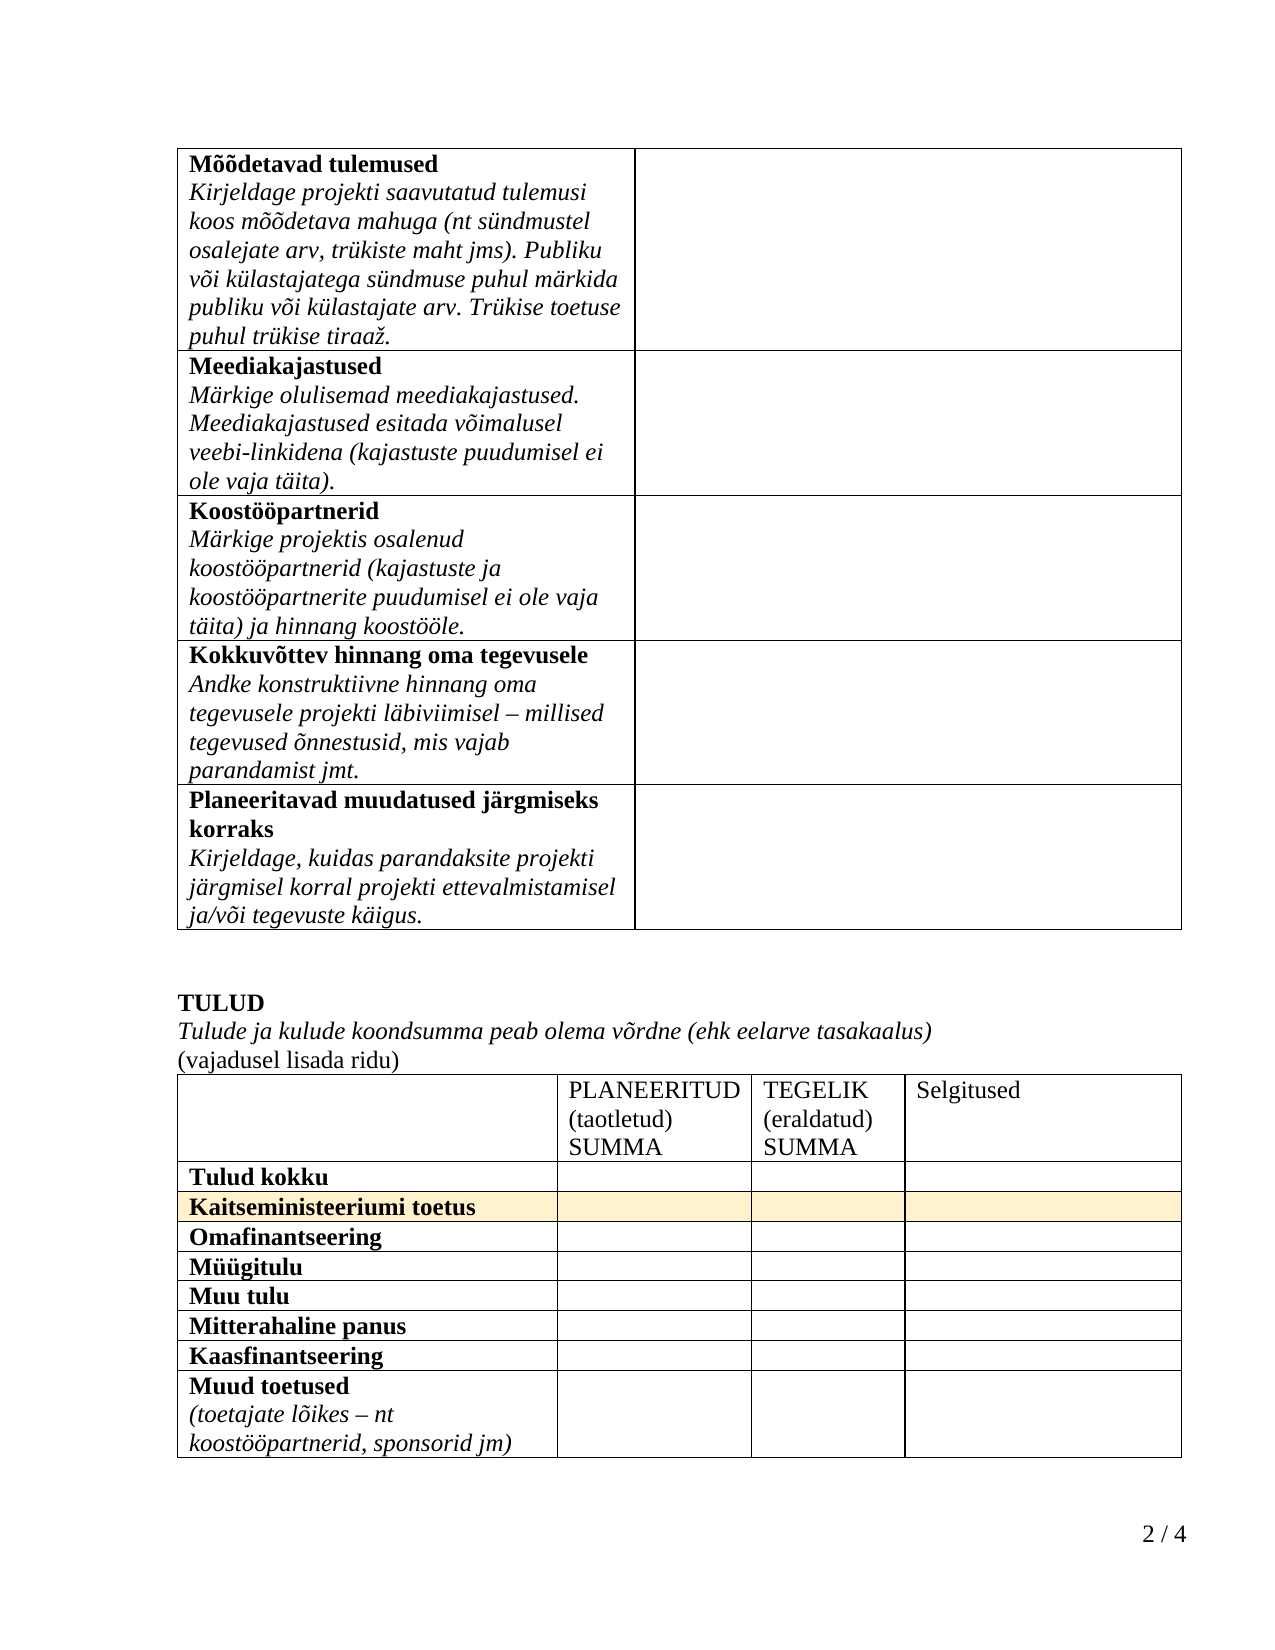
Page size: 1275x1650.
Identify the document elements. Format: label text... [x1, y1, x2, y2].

text Tulude ja kulude koondsumma peab olema võrdne (ehk eelarve tasakaalus) [177, 1016, 1186, 1045]
table_cell [636, 149, 1181, 350]
table_cell [752, 1252, 904, 1280]
table_header TEGELIK (eraldatud) SUMMA [752, 1075, 904, 1161]
table_cell [558, 1162, 751, 1191]
table_cell [752, 1341, 904, 1370]
table_cell [906, 1222, 1181, 1251]
table_cell [558, 1341, 751, 1370]
table_cell [558, 1192, 751, 1221]
table_cell [636, 641, 1181, 784]
text (vajadusel lisada ridu) [177, 1045, 1186, 1074]
table_cell [558, 1311, 751, 1340]
table_cell [906, 1281, 1181, 1310]
table_cell Omafinantseering [178, 1222, 557, 1251]
table_cell Kokkuvõttev hinnang oma tegevusele Andke konstruktiivne hinnang oma tegevusele projekti läbiviimisel – millised tegevused õnnestusid, mis vajab parandamist jmt. [178, 641, 634, 784]
table_header PLANEERITUD (taotletud) SUMMA [558, 1075, 751, 1161]
table_cell Kaitseministeeriumi toetus [178, 1192, 557, 1221]
table_cell [906, 1252, 1181, 1280]
table_cell [752, 1371, 904, 1457]
table_cell Müügitulu [178, 1252, 557, 1280]
table_cell [558, 1371, 751, 1457]
table_cell Tulud kokku [178, 1162, 557, 1191]
text TULUD [177, 988, 1186, 1016]
table_header Selgitused [906, 1075, 1181, 1161]
table_cell Meediakajastused Märkige olulisemad meediakajastused. Meediakajastused esitada võimalusel veebi-linkidena (kajastuste puudumisel ei ole vaja täita). [178, 351, 634, 495]
table_cell Muud toetused (toetajate lõikes – nt koostööpartnerid, sponsorid jm) [178, 1371, 557, 1457]
table_cell [752, 1281, 904, 1310]
table_cell [906, 1192, 1181, 1221]
table_cell [906, 1341, 1181, 1370]
table_header [178, 1075, 557, 1161]
table_cell [752, 1162, 904, 1191]
table_cell Planeeritavad muudatused järgmiseks korraks Kirjeldage, kuidas parandaksite projekti järgmisel korral projekti ettevalmistamisel ja/või tegevuste käigus. [178, 785, 634, 929]
table_cell Koostööpartnerid Märkige projektis osalenud koostööpartnerid (kajastuste ja koostööpartnerite puudumisel ei ole vaja täita) ja hinnang koostööle. [178, 496, 634, 639]
table_cell [906, 1311, 1181, 1340]
table_cell [558, 1281, 751, 1310]
table_cell [906, 1162, 1181, 1191]
table_cell [636, 351, 1181, 495]
table_cell [752, 1311, 904, 1340]
table_cell [558, 1252, 751, 1280]
table_cell Mitterahaline panus [178, 1311, 557, 1340]
table_cell Mõõdetavad tulemused Kirjeldage projekti saavutatud tulemusi koos mõõdetava mahuga (nt sündmustel osalejate arv, trükiste maht jms). Publiku või külastajatega sündmuse puhul märkida publiku või külastajate arv. Trükise toetuse puhul trükise tiraaž. [178, 149, 634, 350]
table_cell [636, 496, 1181, 639]
table_cell Kaasfinantseering [178, 1341, 557, 1370]
table_cell [636, 785, 1181, 929]
table_cell [558, 1222, 751, 1251]
table_cell Muu tulu [178, 1281, 557, 1310]
table_cell [906, 1371, 1181, 1457]
table_cell [752, 1192, 904, 1221]
table_cell [752, 1222, 904, 1251]
